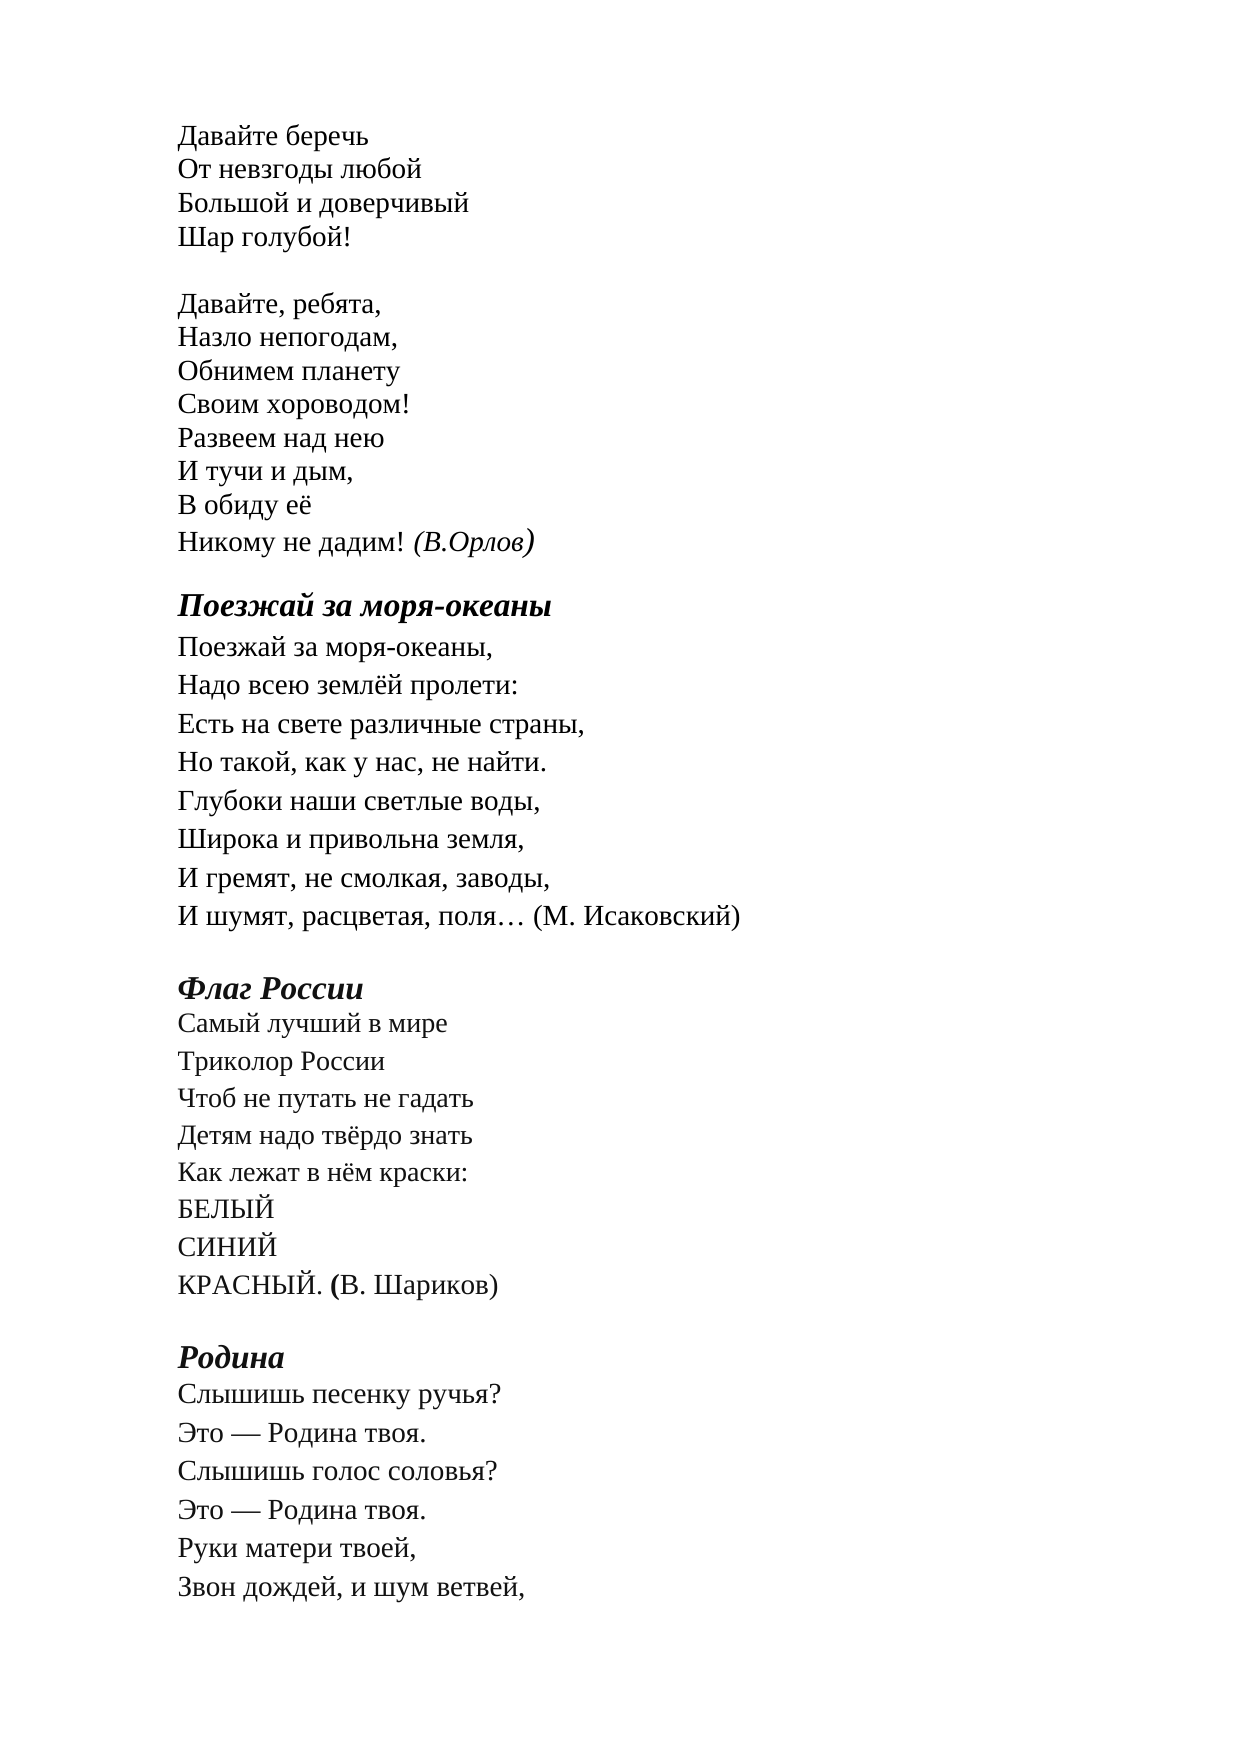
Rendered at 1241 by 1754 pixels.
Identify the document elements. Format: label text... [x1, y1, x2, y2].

text Это — Родина твоя. [177, 1415, 1152, 1448]
text Шар голубой! [177, 219, 1152, 252]
text Своим хороводом! [177, 386, 1152, 420]
text БЕЛЫЙ [177, 1192, 1152, 1225]
text Никому не дадим! (В.Орлов) [177, 521, 1152, 559]
text От невзгоды любой [177, 152, 1152, 185]
text Самый лучший в мире [177, 1007, 1152, 1039]
text И тучи и дым, [177, 453, 1152, 487]
text Развеем над нею [177, 420, 1152, 453]
text КРАСНЫЙ. (В. Шариков) [177, 1267, 1152, 1300]
text Чтоб не путать не гадать [177, 1081, 1152, 1113]
text Детям надо твёрдо знать [177, 1118, 1152, 1151]
text Обнимем планету [177, 353, 1152, 386]
text Это — Родина твоя. [177, 1492, 1152, 1525]
text Назло непогодам, [177, 319, 1152, 353]
text Триколор России [177, 1044, 1152, 1076]
text Поезжай за моря-океаны Поезжай за моря-океаны, Надо всею землёй пролети: Есть на свете различные страны, Но такой, как у нас, не найти. Глубоки наши светлые воды, Широка и привольна земля, И гремят, не смолкая, заводы, И шумят, расцветая, поля… (М. Исаковский) [177, 585, 1152, 932]
text Слышишь голос соловья? [177, 1453, 1152, 1487]
text Как лежат в нём краски: [177, 1155, 1152, 1188]
text Большой и доверчивый [177, 185, 1152, 219]
text Звон дождей, и шум ветвей, [177, 1569, 1152, 1602]
text В обиду её [177, 487, 1152, 521]
text Руки матери твоей, [177, 1530, 1152, 1564]
text Давайте, ребята, [177, 286, 1152, 319]
text Родина [177, 1338, 1152, 1376]
text СИНИЙ [177, 1230, 1152, 1262]
text Флаг России [177, 968, 1152, 1007]
text Слышишь песенку ручья? [177, 1376, 1152, 1410]
text Давайте беречь [177, 118, 1152, 152]
